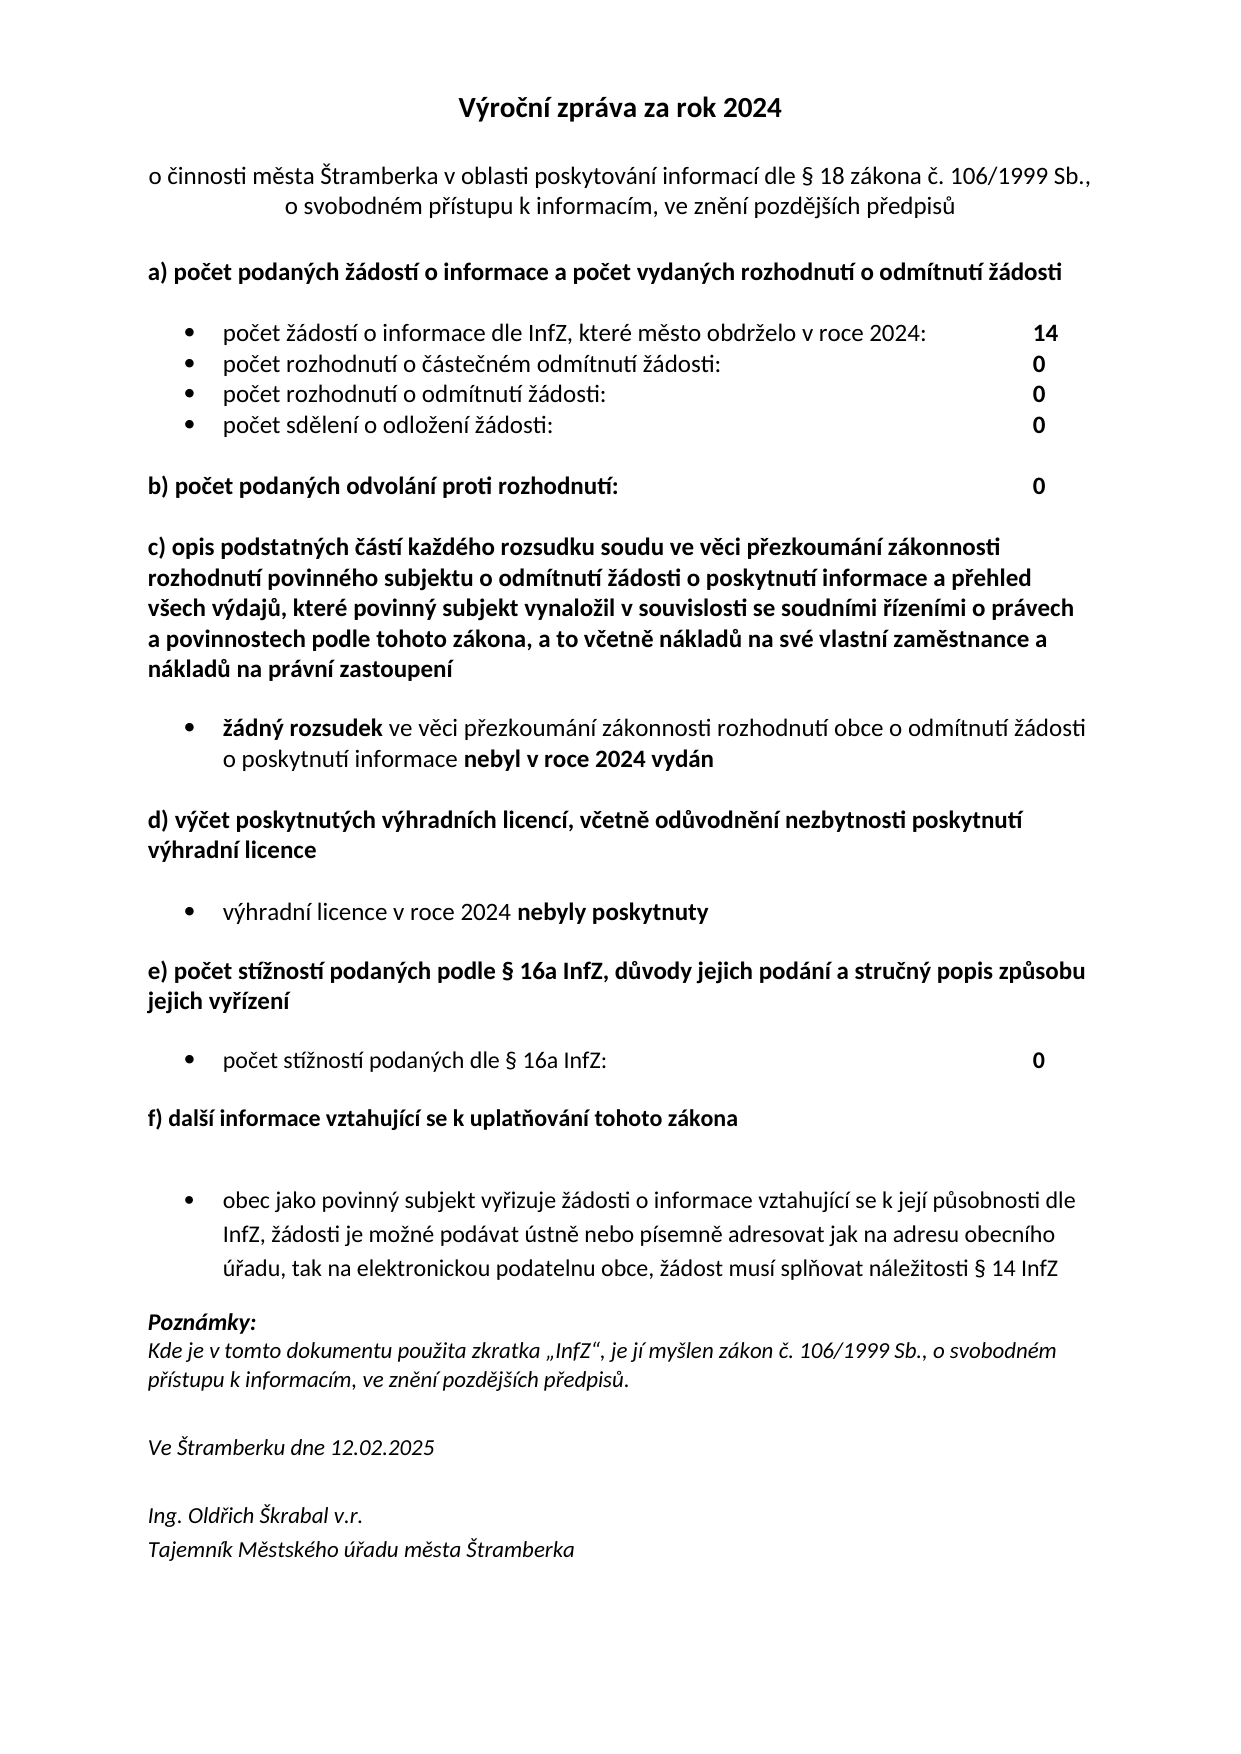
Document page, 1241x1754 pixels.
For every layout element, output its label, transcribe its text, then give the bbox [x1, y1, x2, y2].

text Tajemník Městského úřadu města Štramberka [148, 1536, 1092, 1563]
text Výroční zpráva za rok 2024 [148, 89, 1092, 124]
text o činnosti města Štramberka v oblasti poskytování informací dle § 18 zákona č. 106/1999 Sb., o svobodném přístupu k informacím, ve znění pozdějších předpisů [148, 160, 1092, 221]
text d) výčet poskytnutých výhradních licencí, včetně odůvodnění nezbytnosti poskytnutí výhradní licence [148, 804, 1092, 865]
text e) počet stížností podaných podle § 16a InfZ, důvody jejich podání a stručný popis způsobu jejich vyřízení [148, 955, 1092, 1016]
text c) opis podstatných částí každého rozsudku soudu ve věci přezkoumání zákonnosti rozhodnutí povinného subjektu o odmítnutí žádosti o poskytnutí informace a přehled všech výdajů, které povinný subjekt vynaložil v souvislosti se soudními řízeními o právech a povinnostech podle tohoto zákona, a to včetně nákladů na své vlastní zaměstnance a nákladů na právní zastoupení [148, 531, 1092, 684]
list žádný rozsudek ve věci přezkoumání zákonnosti rozhodnutí obce o odmítnutí žádosti o poskytnutí informace nebyl v roce 2024 vydán [185, 713, 1092, 774]
text f) další informace vztahující se k uplatňování tohoto zákona [148, 1103, 1092, 1133]
list počet rozhodnutí o odmítnutí žádosti: 0 [185, 379, 1092, 409]
text b) počet podaných odvolání proti rozhodnutí: 0 [148, 470, 1092, 501]
list počet rozhodnutí o částečném odmítnutí žádosti: 0 [185, 348, 1092, 379]
text Kde je v tomto dokumentu použita zkratka „InfZ“, je jí myšlen zákon č. 106/1999 Sb., o svobodném přístupu k informacím, ve znění pozdějších předpisů. [148, 1337, 1092, 1393]
text Poznámky: [148, 1307, 1092, 1337]
text a) počet podaných žádostí o informace a počet vydaných rozhodnutí o odmítnutí žádosti [148, 257, 1092, 287]
list počet sdělení o odložení žádosti: 0 [185, 409, 1092, 440]
list počet stížností podaných dle § 16a InfZ: 0 [185, 1045, 1092, 1074]
list počet žádostí o informace dle InfZ, které město obdrželo v roce 2024: 14 [185, 318, 1092, 348]
list obec jako povinný subjekt vyřizuje žádosti o informace vztahující se k její působnosti dle InfZ, žádosti je možné podávat ústně nebo písemně adresovat jak na adresu obecního úřadu, tak na elektronickou podatelnu obce, žádost musí splňovat náležitosti § 14 InfZ [185, 1186, 1092, 1282]
text Ve Štramberku dne 12.02.2025 [148, 1433, 1092, 1461]
text Ing. Oldřich Škrabal v.r. [148, 1501, 1092, 1529]
list výhradní licence v roce 2024 nebyly poskytnuty [185, 896, 1092, 926]
